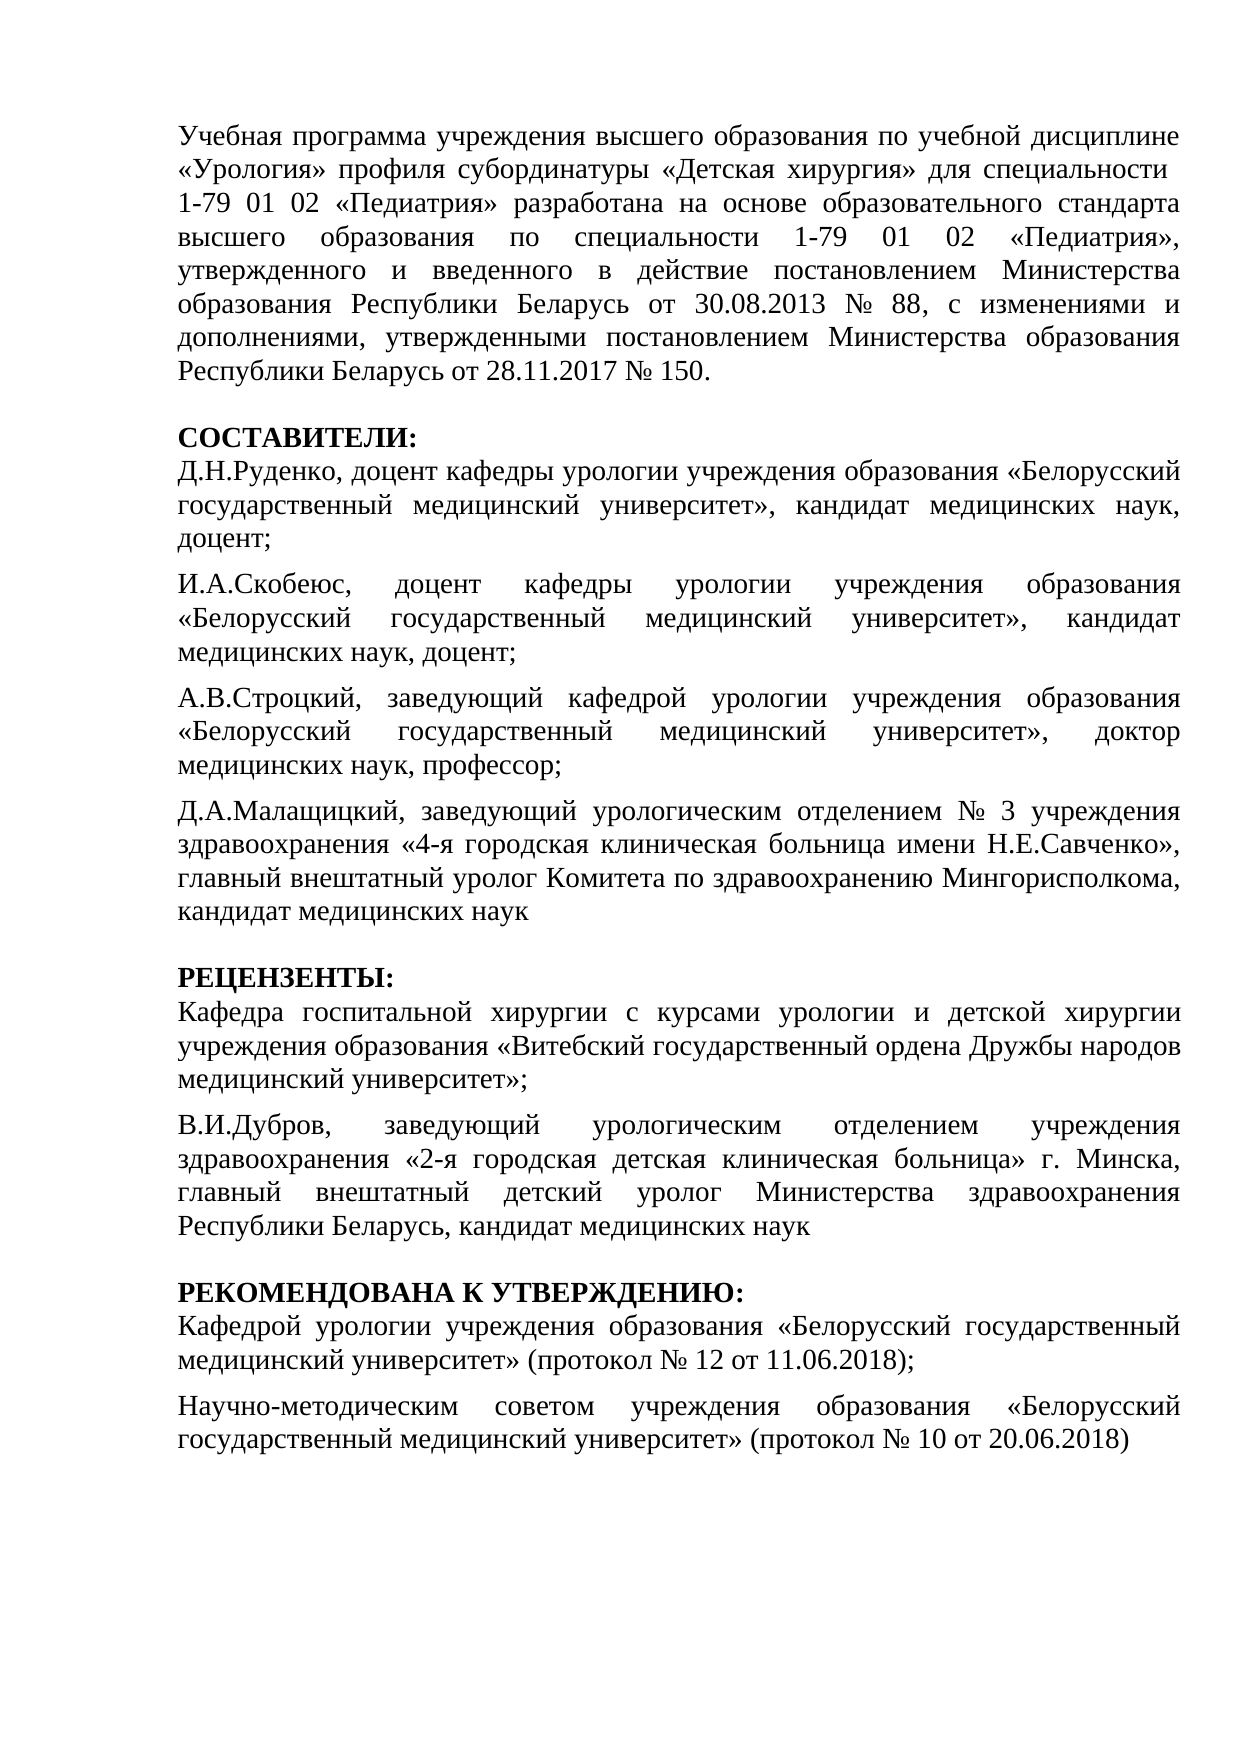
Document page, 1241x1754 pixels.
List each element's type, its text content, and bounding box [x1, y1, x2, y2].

text И.А.Скобеюс, доцент кафедры урологии учреждения образования «Белорусский государственный медицинский университет», кандидат медицинских наук, доцент; [177, 567, 1181, 667]
text Учебная программа учреждения высшего образования по учебной дисциплине «Урология» профиля субординатуры «Детская хирургия» для специальности 1-79 01 02 «Педиатрия» разработана на основе образовательного стандарта высшего образования по специальности 1-79 01 02 «Педиатрия», утвержденного и введенного в действие постановлением Министерства образования Республики Беларусь от 30.08.2013 № 88, с изменениями и дополнениями, утвержденными постановлением Министерства образования Республики Беларусь от 28.11.2017 № 150. [177, 118, 1181, 386]
text В.И.Дубров, заведующий урологическим отделением учреждения здравоохранения «2-я городская детская клиническая больница» г. Минска, главный внештатный детский уролог Министерства здравоохранения Республики Беларусь, кандидат медицинских наук [177, 1107, 1181, 1241]
text Научно-методическим советом учреждения образования «Белорусский государственный медицинский университет» (протокол № 10 от 20.06.2018) [177, 1388, 1181, 1455]
text Кафедрой урологии учреждения образования «Белорусский государственный медицинский университет» (протокол № 12 от 11.06.2018); [177, 1308, 1181, 1376]
text РЕЦЕНЗЕНТЫ: [177, 961, 1181, 994]
text Д.Н.Руденко, доцент кафедры урологии учреждения образования «Белорусский государственный медицинский университет», кандидат медицинских наук, доцент; [177, 453, 1181, 554]
text Д.А.Малащицкий, заведующий урологическим отделением № 3 учреждения здравоохранения «4-я городская клиническая больница имени Н.Е.Савченко», главный внештатный уролог Комитета по здравоохранению Мингорисполкома, кандидат медицинских наук [177, 793, 1181, 927]
text Составители: [177, 420, 1181, 453]
text Рекомендована к утверждению: [177, 1275, 1181, 1308]
text Кафедра госпитальной хирургии с курсами урологии и детской хирургии учреждения образования «Витебский государственный ордена Дружбы народов медицинский университет»; [177, 994, 1181, 1095]
text А.В.Строцкий, заведующий кафедрой урологии учреждения образования «Белорусский государственный медицинский университет», доктор медицинских наук, профессор; [177, 680, 1181, 780]
